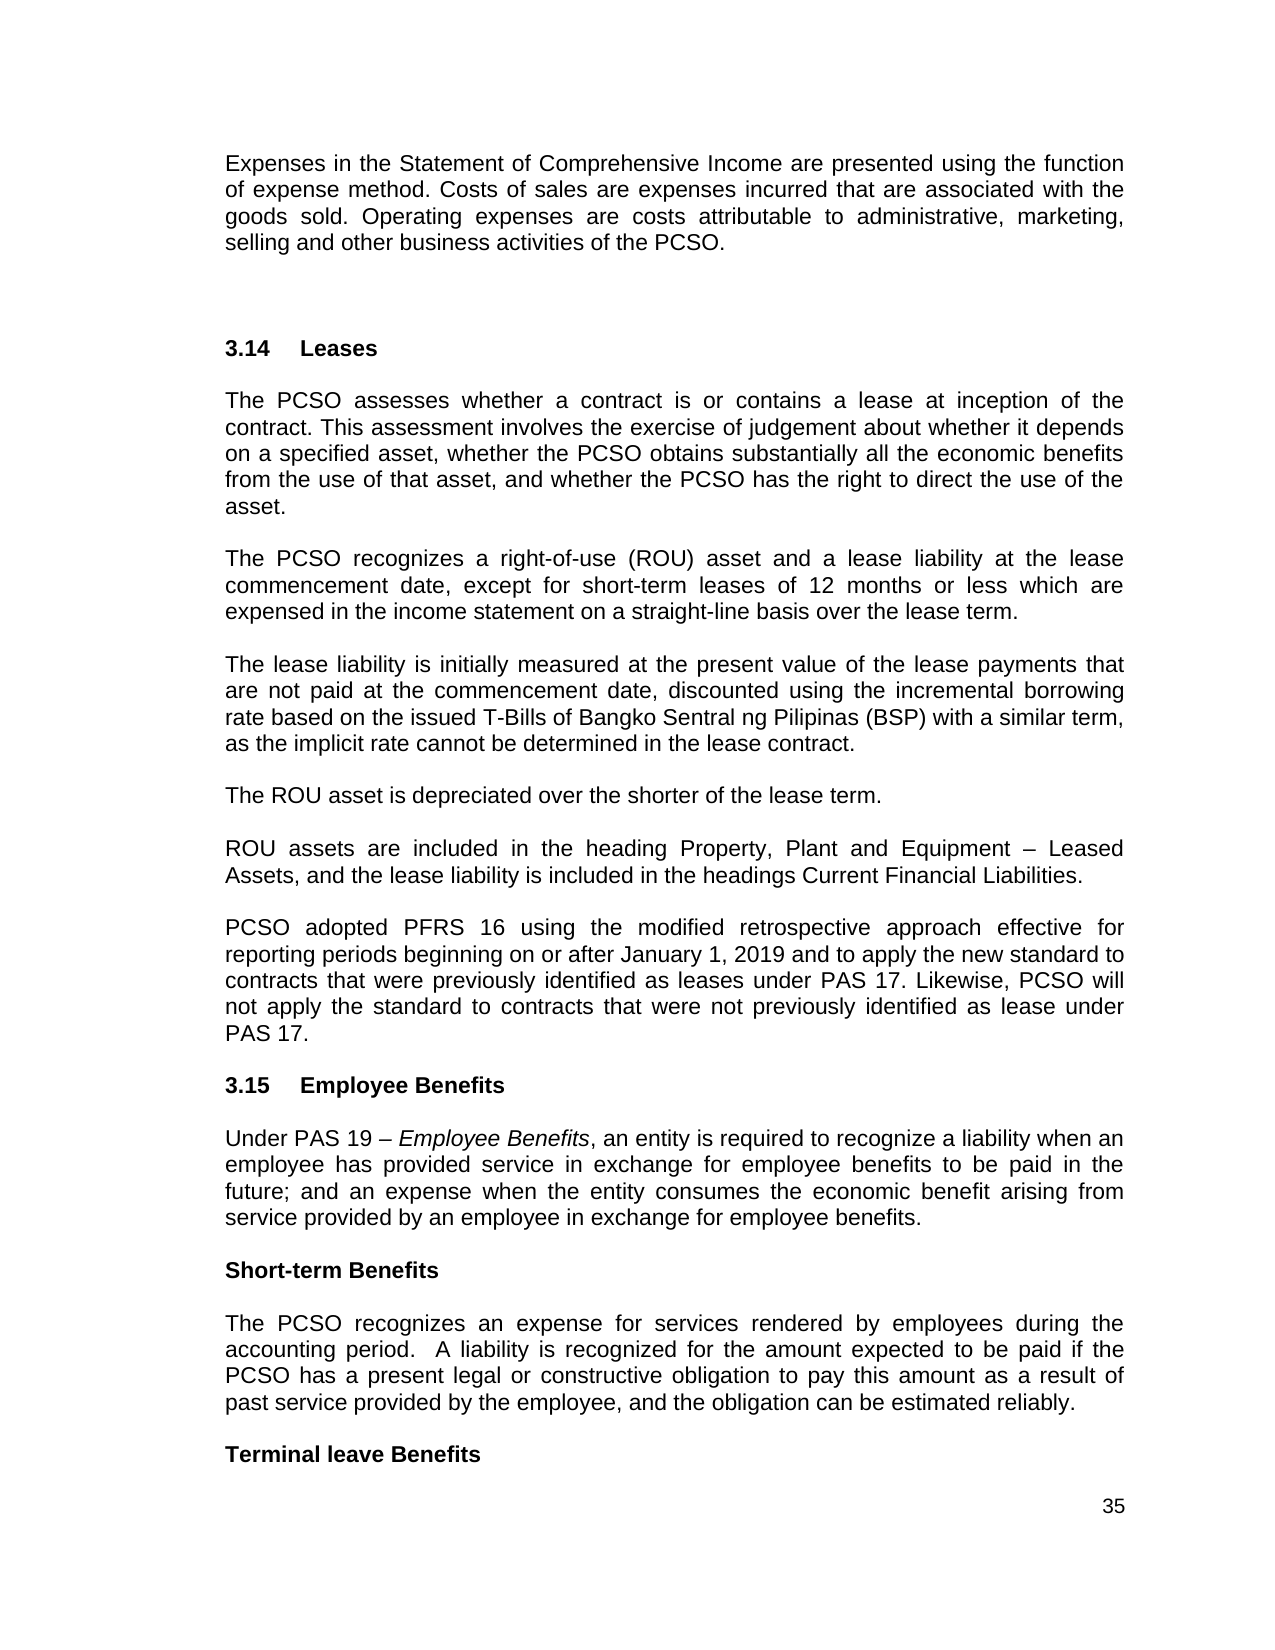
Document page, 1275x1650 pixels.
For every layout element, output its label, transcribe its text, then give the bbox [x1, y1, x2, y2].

text Short-term Benefits [225, 1257, 1125, 1283]
list Leases [225, 334, 1125, 361]
text Terminal leave Benefits [225, 1441, 1125, 1468]
text The PCSO recognizes an expense for services rendered by employees during the accounting period. A liability is recognized for the amount expected to be paid if the PCSO has a present legal or constructive obligation to pay this amount as a result of past service provided by the employee, and the obligation can be estimated reliably. [225, 1309, 1125, 1415]
text The PCSO recognizes a right-of-use (ROU) asset and a lease liability at the lease commencement date, except for short-term leases of 12 months or less which are expensed in the income statement on a straight-line basis over the lease term. [225, 545, 1125, 624]
text Under PAS 19 – Employee Benefits, an entity is required to recognize a liability when an employee has provided service in exchange for employee benefits to be paid in the future; and an expense when the entity consumes the economic benefit arising from service provided by an employee in exchange for employee benefits. [225, 1125, 1125, 1231]
text ROU assets are included in the heading Property, Plant and Equipment – Leased Assets, and the lease liability is included in the headings Current Financial Liabilities. [225, 835, 1125, 888]
text The ROU asset is depreciated over the shorter of the lease term. [225, 782, 1125, 809]
text The lease liability is initially measured at the present value of the lease payments that are not paid at the commencement date, discounted using the incremental borrowing rate based on the issued T-Bills of Bangko Sentral ng Pilipinas (BSP) with a similar term, as the implicit rate cannot be determined in the lease contract. [225, 651, 1125, 756]
list Expenses in the Statement of Comprehensive Income are presented using the function of expense method. Costs of sales are expenses incurred that are associated with the goods sold. Operating expenses are costs attributable to administrative, marketing, selling and other business activities of the PCSO. [225, 150, 1125, 255]
list Employee Benefits [225, 1072, 1125, 1099]
text PCSO adopted PFRS 16 using the modified retrospective approach effective for reporting periods beginning on or after January 1, 2019 and to apply the new standard to contracts that were previously identified as leases under PAS 17. Likewise, PCSO will not apply the standard to contracts that were not previously identified as lease under PAS 17. [225, 914, 1125, 1046]
text The PCSO assesses whether a contract is or contains a lease at inception of the contract. This assessment involves the exercise of judgement about whether it depends on a specified asset, whether the PCSO obtains substantially all the economic benefits from the use of that asset, and whether the PCSO has the right to direct the use of the asset. [225, 387, 1125, 519]
